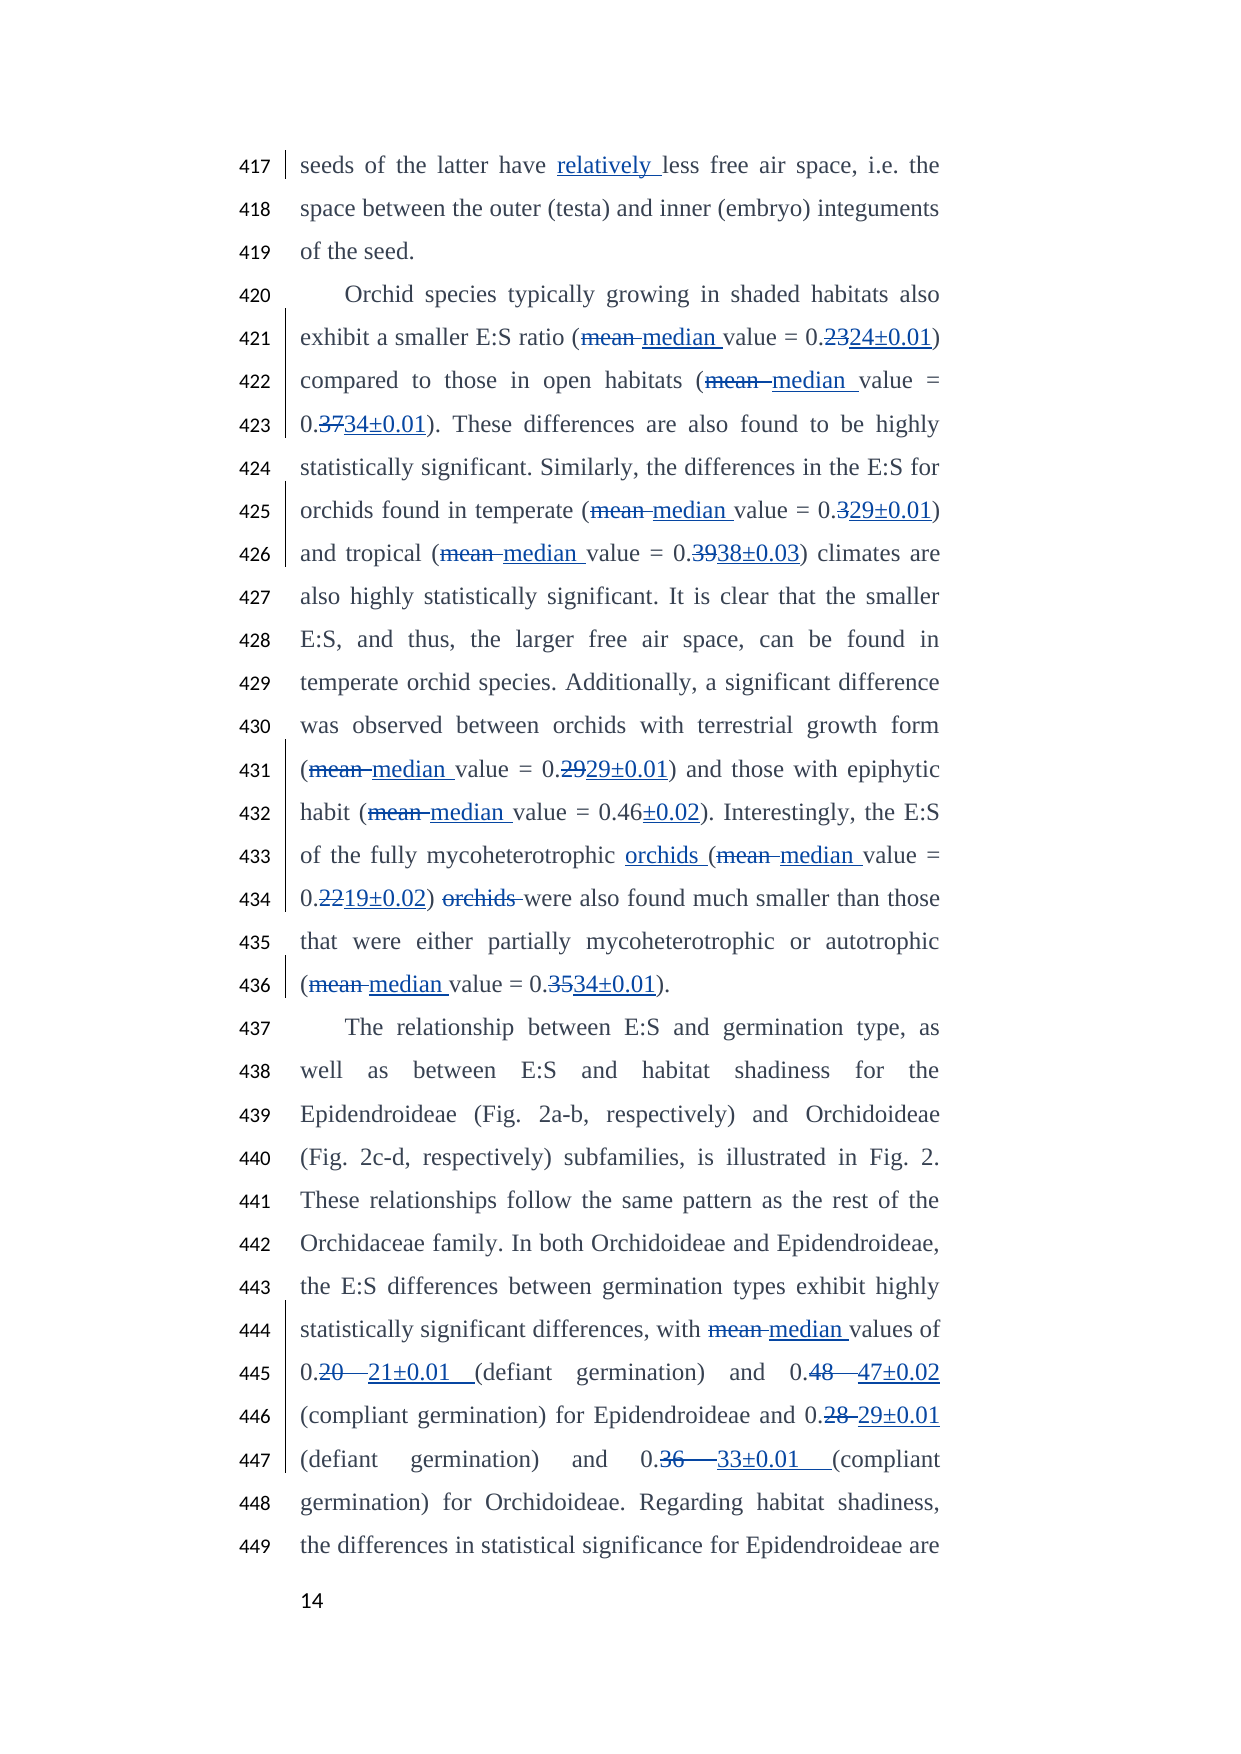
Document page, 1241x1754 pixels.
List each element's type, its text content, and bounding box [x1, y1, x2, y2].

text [300, 1012, 940, 1559]
text Orchid species typically growing in shaded habitats also exhibit a smaller E:S ratio (value = 0.) compared to those in open habitats (value = 0.). These differences are also found to be highly statistically significant. Similarly, the differences in the E:S for orchids found in temperate (value = 0.) and tropical (value = 0.) climates are also highly statistically significant. It is clear that the smaller E:S, and thus, the larger free air space, can be found in temperate orchid species. Additionally, a significant difference was observed between orchids with terrestrial growth form (value = 0.) and those with epiphytic habit (value = 0.46). Interestingly, the E:S of the fully mycoheterotrophic (value = 0.) were also found much smaller than those that were either partially mycoheterotrophic or autotrophic (value = 0.). [300, 279, 940, 998]
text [300, 150, 940, 265]
